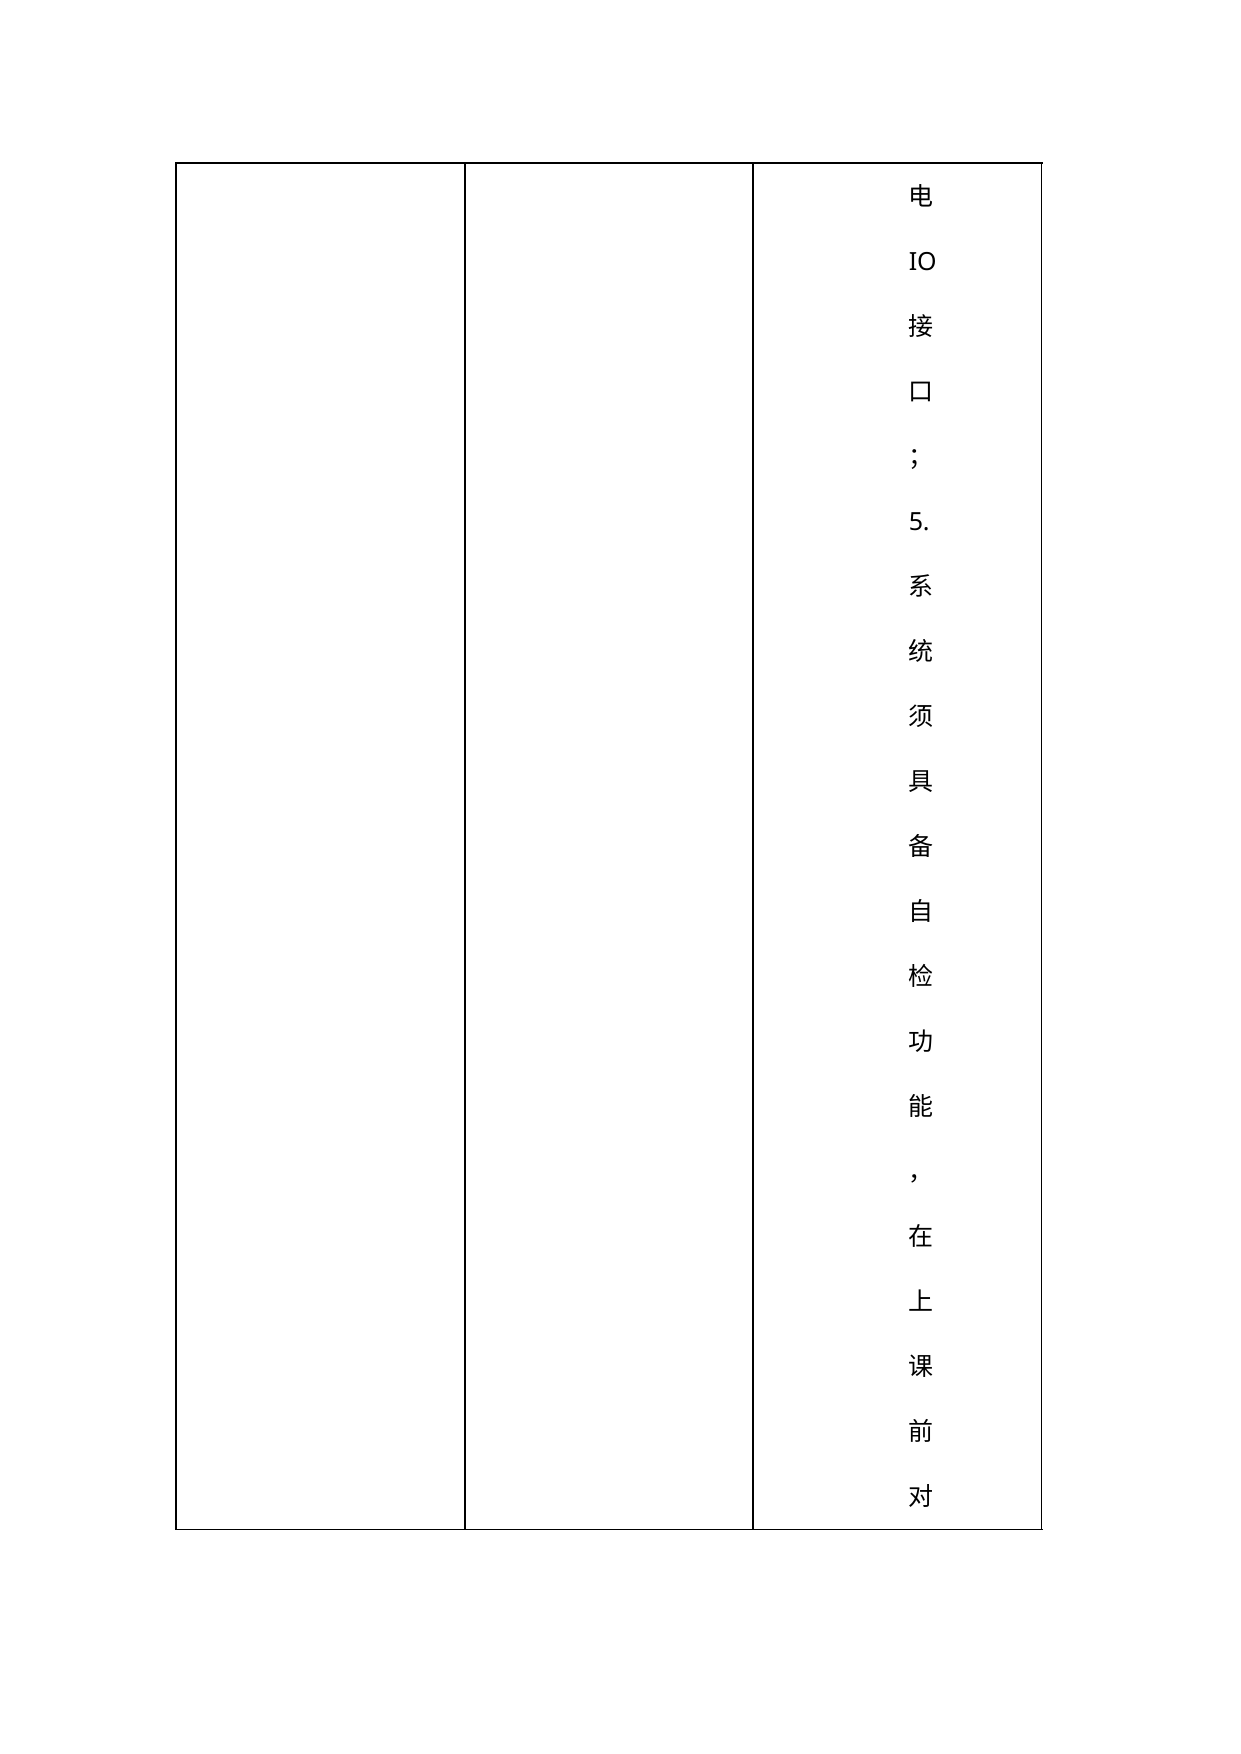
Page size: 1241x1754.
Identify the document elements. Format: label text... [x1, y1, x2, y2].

table_cell 1 [177, 164, 464, 1528]
table_cell [754, 164, 1041, 1528]
table_cell [466, 164, 752, 1528]
